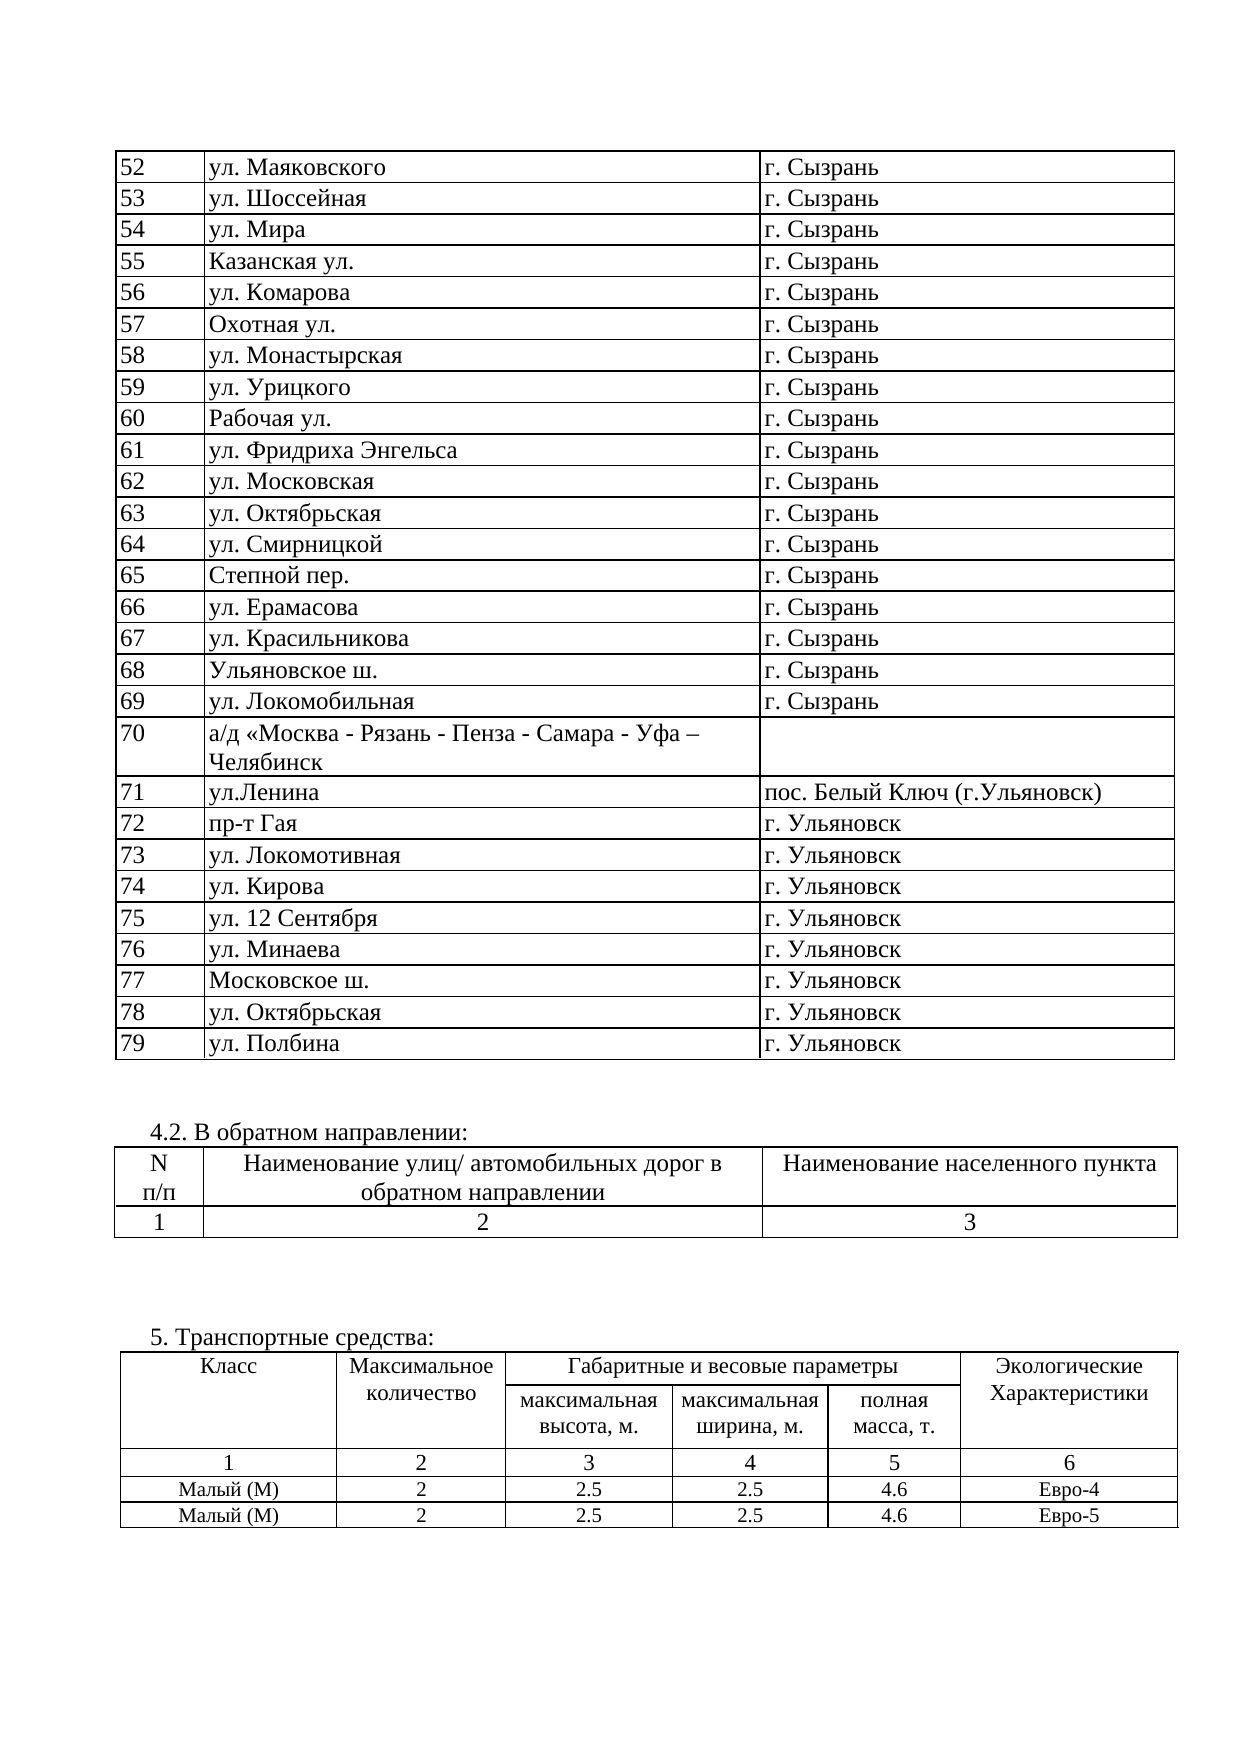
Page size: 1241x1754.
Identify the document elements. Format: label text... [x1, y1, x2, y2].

table_cell 67 [117, 623, 204, 653]
table_cell Рабочая ул. [205, 403, 759, 433]
table_cell ул. Мира [205, 215, 759, 244]
table_cell Степной пер. [205, 561, 759, 590]
table_cell г. Сызрань [761, 623, 1174, 653]
table_cell 75 [117, 903, 204, 933]
table_cell ул. Локомотивная [205, 840, 759, 870]
table_cell г. Сызрань [761, 498, 1174, 527]
table_cell 66 [117, 592, 204, 622]
table_cell 74 [117, 871, 204, 901]
table_cell г. Сызрань [761, 435, 1174, 464]
table_cell г. Ульяновск [761, 808, 1174, 838]
table_header N п/п [115, 1148, 203, 1205]
table_cell г. Сызрань [761, 592, 1174, 622]
table_cell 77 [117, 966, 204, 996]
table_cell г. Сызрань [761, 372, 1174, 402]
table_cell 55 [117, 246, 204, 276]
table_cell 1 [115, 1206, 203, 1237]
table_cell 6 [961, 1449, 1177, 1476]
table_cell Малый (М) [121, 1477, 336, 1501]
table_cell г. Сызрань [761, 215, 1174, 244]
table_cell 3 [506, 1449, 672, 1476]
table_cell ул. Урицкого [205, 372, 759, 402]
table_cell 70 [117, 718, 204, 775]
table_cell 54 [117, 215, 204, 244]
table_cell ул. Октябрьская [205, 498, 759, 527]
table_cell г. Ульяновск [761, 1029, 1174, 1058]
table_cell ул. Комарова [205, 277, 759, 307]
text 4.2. В обратном направлении: [150, 1117, 1090, 1146]
table_cell 4 [673, 1449, 827, 1476]
table_cell ул. 12 Сентября [205, 903, 759, 933]
table_cell пос. Белый Ключ (г.Ульяновск) [761, 777, 1174, 807]
table_cell ул. Смирницкой [205, 529, 759, 559]
table_header Экологические Характеристики [961, 1353, 1177, 1448]
table_cell 5 [829, 1449, 960, 1476]
table_cell ул. Красильникова [205, 623, 759, 653]
table_cell г. Сызрань [761, 686, 1174, 716]
table_header Габаритные и весовые параметры [506, 1353, 960, 1384]
table_cell 2.5 [506, 1477, 672, 1501]
table_cell 53 [117, 183, 204, 213]
table_cell 2 [337, 1477, 505, 1501]
table_cell г. Ульяновск [761, 871, 1174, 901]
table_cell ул. Московская [205, 466, 759, 496]
table_cell ул. Локомобильная [205, 686, 759, 716]
table_cell 63 [117, 498, 204, 527]
table_cell 79 [117, 1029, 204, 1058]
table_cell 4.6 [829, 1477, 960, 1501]
table_cell г. Сызрань [761, 655, 1174, 685]
table_cell полная масса, т. [829, 1386, 960, 1448]
table_cell ул. Кирова [205, 871, 759, 901]
table_header Класс [121, 1353, 336, 1448]
table_cell г. Сызрань [761, 183, 1174, 213]
table_cell 2 [337, 1449, 505, 1476]
table_cell г. Ульяновск [761, 840, 1174, 870]
table_cell 65 [117, 561, 204, 590]
table_cell г. Сызрань [761, 152, 1174, 181]
table_cell ул. Фридриха Энгельса [205, 435, 759, 464]
table_cell максимальная ширина, м. [673, 1386, 827, 1448]
table_cell ул. Полбина [205, 1029, 759, 1058]
table_cell 64 [117, 529, 204, 559]
table_cell Ульяновское ш. [205, 655, 759, 685]
table_cell максимальная высота, м. [506, 1386, 672, 1448]
table_cell Малый (М) [121, 1503, 336, 1527]
table_cell ул.Ленина [205, 777, 759, 807]
table_cell ул. Шоссейная [205, 183, 759, 213]
table_cell 72 [117, 808, 204, 838]
table_cell ул. Октябрьская [205, 997, 759, 1027]
table_cell г. Сызрань [761, 246, 1174, 276]
table_cell 2.5 [673, 1477, 827, 1501]
table_cell г. Ульяновск [761, 997, 1174, 1027]
table_cell 52 [117, 152, 204, 181]
table_cell г. Сызрань [761, 309, 1174, 339]
table_cell ул. Монастырская [205, 340, 759, 370]
table_cell 3 [763, 1205, 1177, 1237]
table_cell ул. Минаева [205, 934, 759, 964]
table_cell 59 [117, 372, 204, 402]
table_cell 68 [117, 655, 204, 685]
table_cell г. Сызрань [761, 403, 1174, 433]
text 5. Транспортные средства: [150, 1322, 1090, 1351]
table_cell Охотная ул. [205, 309, 759, 339]
table_cell 56 [117, 277, 204, 307]
table_cell Евро-5 [961, 1503, 1177, 1527]
table_cell Московское ш. [205, 966, 759, 996]
table_cell пр-т Гая [205, 808, 759, 838]
table_cell г. Сызрань [761, 277, 1174, 307]
table_cell 57 [117, 309, 204, 339]
table_cell 60 [117, 403, 204, 433]
table_cell 78 [117, 997, 204, 1027]
table_cell ул. Маяковского [205, 152, 759, 181]
table_cell 2.5 [673, 1503, 827, 1527]
table_header Наименование населенного пункта [763, 1148, 1177, 1205]
table_cell ул. Ерамасова [205, 592, 759, 622]
table_cell 1 [121, 1449, 336, 1476]
table_cell Казанская ул. [205, 246, 759, 276]
table_cell г. Ульяновск [761, 966, 1174, 996]
table_cell 61 [117, 435, 204, 464]
table_cell 71 [117, 777, 204, 807]
table_cell 4.6 [829, 1503, 960, 1527]
table_cell [761, 718, 1174, 775]
table_cell 62 [117, 466, 204, 496]
table_cell 2 [204, 1207, 762, 1237]
table_cell г. Сызрань [761, 466, 1174, 496]
table_cell г. Сызрань [761, 561, 1174, 590]
table_cell г. Сызрань [761, 529, 1174, 559]
table_cell 69 [117, 686, 204, 716]
table_cell г. Ульяновск [761, 934, 1174, 964]
table_cell 73 [117, 840, 204, 870]
table_header Максимальное количество [337, 1353, 505, 1448]
table_cell 2.5 [506, 1503, 672, 1527]
table_cell а/д «Москва - Рязань - Пенза - Самара - Уфа – Челябинск [205, 718, 759, 775]
table_cell г. Ульяновск [761, 903, 1174, 933]
table_cell г. Сызрань [761, 340, 1174, 370]
table_cell 2 [337, 1503, 505, 1527]
table_cell Евро-4 [961, 1477, 1177, 1501]
table_cell 58 [117, 340, 204, 370]
table_header Наименование улиц/ автомобильных дорог в обратном направлении [204, 1148, 762, 1205]
table_cell 76 [117, 934, 204, 964]
